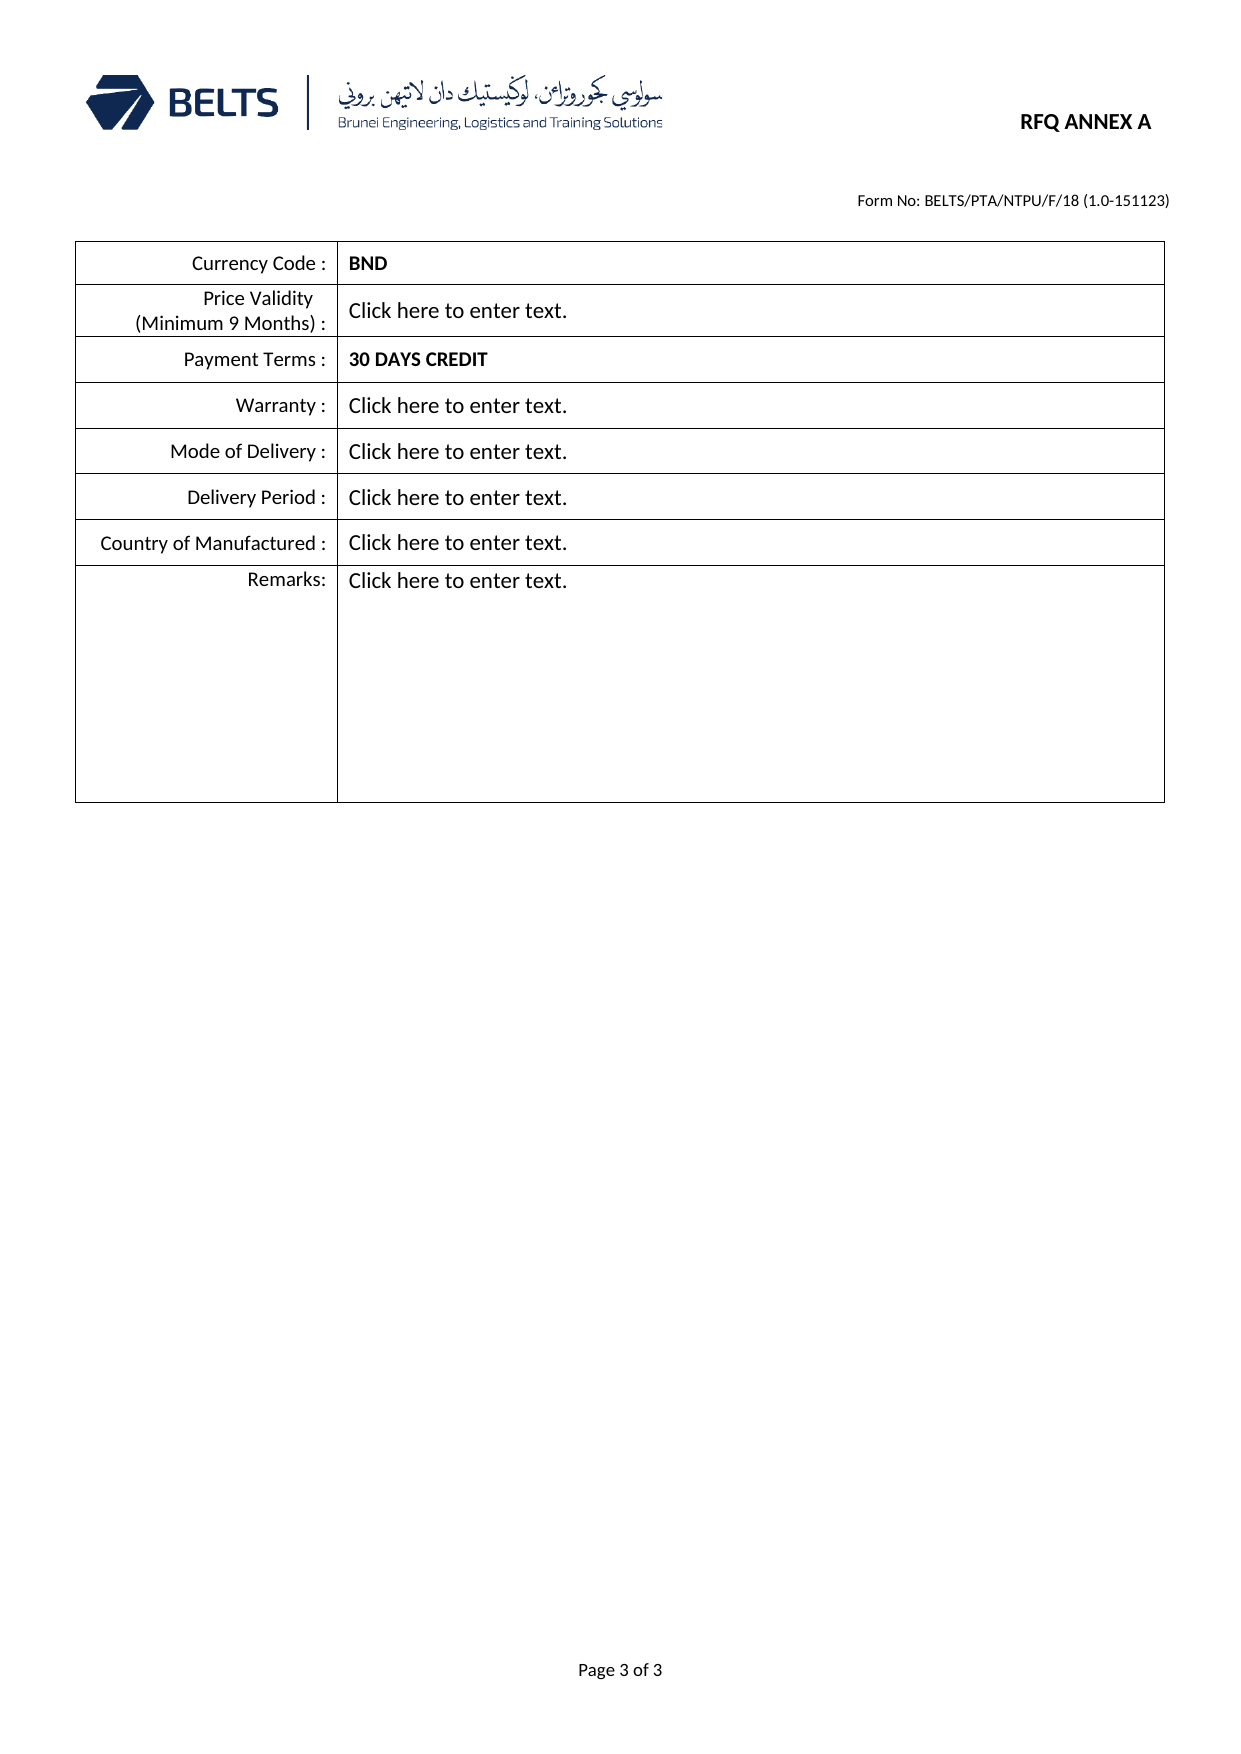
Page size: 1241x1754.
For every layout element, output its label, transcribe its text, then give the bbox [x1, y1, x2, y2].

table_cell Payment Terms : [76, 337, 337, 382]
table_cell Remarks: [76, 566, 337, 802]
table_cell Warranty : [76, 383, 337, 427]
picture [86, 75, 663, 130]
table_cell Delivery Period : [76, 474, 337, 519]
table_header BND [338, 242, 1164, 284]
table_cell Mode of Delivery : [76, 429, 337, 473]
table_cell Price Validity (Minimum 9 Months) : [76, 285, 337, 336]
table_header Currency Code : [76, 242, 337, 284]
table_cell 30 DAYS CREDIT [338, 337, 1164, 382]
table_cell Country of Manufactured : [76, 520, 337, 565]
